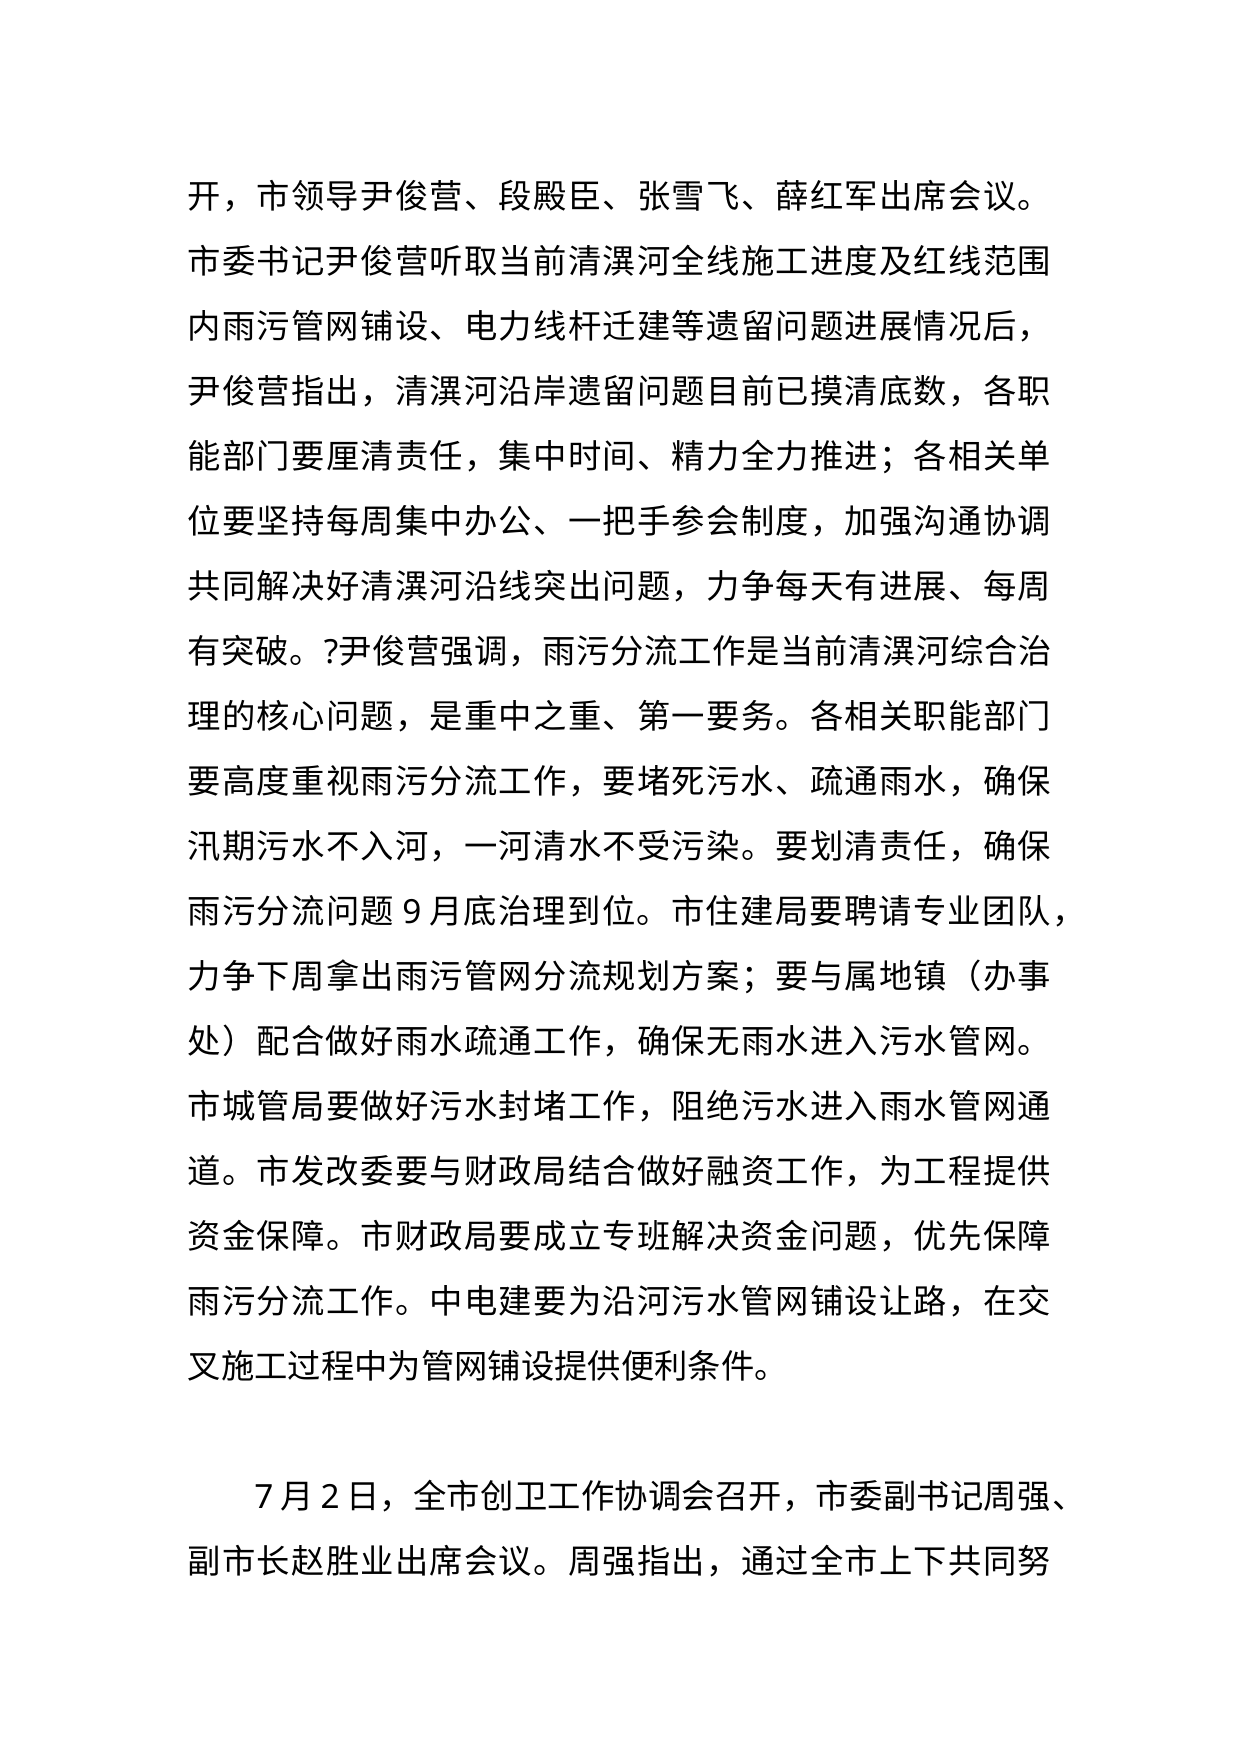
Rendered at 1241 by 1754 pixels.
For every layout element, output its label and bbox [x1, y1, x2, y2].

text [187, 1462, 1053, 1592]
text [187, 162, 1053, 1397]
